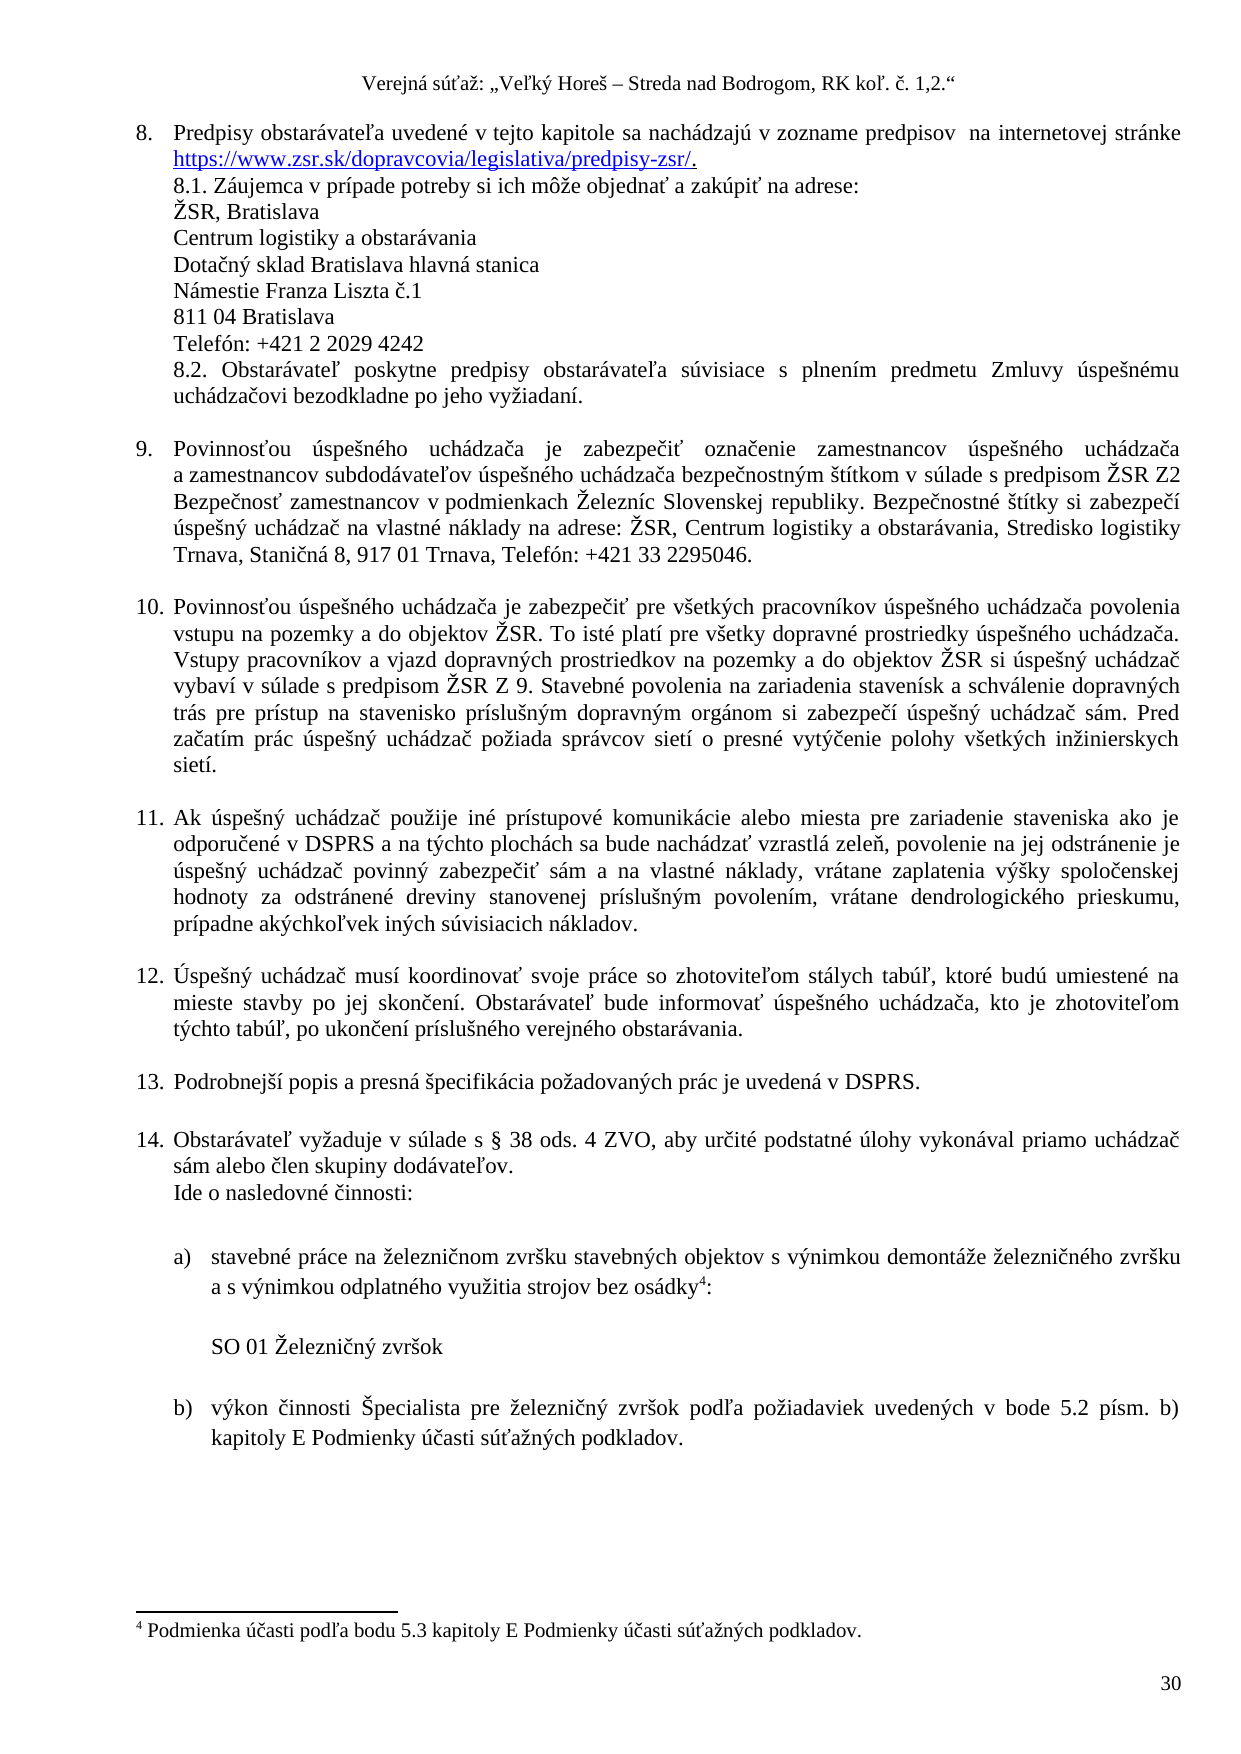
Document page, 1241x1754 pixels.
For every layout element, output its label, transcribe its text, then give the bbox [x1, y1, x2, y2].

list Podrobnejší popis a presná špecifikácia požadovaných prác je uvedená v DSPRS. [136, 1068, 1181, 1094]
list Povinnosťou úspešného uchádzača je zabezpečiť pre všetkých pracovníkov úspešného uchádzača povolenia vstupu na pozemky a do objektov ŽSR. To isté platí pre všetky dopravné prostriedky úspešného uchádzača. Vstupy pracovníkov a vjazd dopravných prostriedkov na pozemky a do objektov ŽSR si úspešný uchádzač vybaví v súlade s predpisom ŽSR Z 9. Stavebné povolenia na zariadenia stavenísk a schválenie dopravných trás pre prístup na stavenisko príslušným dopravným orgánom si zabezpečí úspešný uchádzač sám. Pred začatím prác úspešný uchádzač požiada správcov sietí o presné vytýčenie polohy všetkých inžinierskych sietí. [136, 593, 1181, 778]
text Telefón: +421 2 2029 4242 [173, 330, 1181, 356]
list Úspešný uchádzač musí koordinovať svoje práce so zhotoviteľom stálych tabúľ, ktoré budú umiestené na mieste stavby po jej skončení. Obstarávateľ bude informovať úspešného uchádzača, kto je zhotoviteľom týchto tabúľ, po ukončení príslušného verejného obstarávania. [136, 962, 1181, 1041]
text ŽSR, Bratislava [173, 198, 1181, 224]
list Povinnosťou úspešného uchádzača je zabezpečiť označenie zamestnancov úspešného uchádzača a zamestnancov subdodávateľov úspešného uchádzača bezpečnostným štítkom v súlade s predpisom ŽSR Z2 Bezpečnosť zamestnancov v podmienkach Železníc Slovenskej republiky. Bezpečnostné štítky si zabezpečí úspešný uchádzač na vlastné náklady na adrese: ŽSR, Centrum logistiky a obstarávania, Stredisko logistiky Trnava, Staničná 8, 917 01 Trnava, Telefón: +421 33 2295046. [136, 435, 1181, 567]
list Obstarávateľ vyžaduje v súlade s § 38 ods. 4 ZVO, aby určité podstatné úlohy vykonával priamo uchádzač sám alebo člen skupiny dodávateľov. [136, 1126, 1181, 1179]
list výkon činnosti Špecialista pre železničný zvršok podľa požiadaviek uvedených v bode 5.2 písm. b) kapitoly E Podmienky účasti súťažných podkladov. [173, 1394, 1181, 1450]
text 811 04 Bratislava [173, 303, 1181, 330]
text Centrum logistiky a obstarávania [173, 224, 1181, 251]
list SO 01 Železničný zvršok [211, 1333, 1181, 1360]
list Predpisy obstarávateľa uvedené v tejto kapitole sa nachádzajú v zozname predpisov na internetovej stránke https://www.zsr.sk/dopravcovia/legislativa/predpisy-zsr/. [136, 119, 1181, 172]
text Námestie Franza Liszta č.1 [173, 277, 1181, 303]
text 8.1. Záujemca v prípade potreby si ich môže objednať a zakúpiť na adrese: [173, 172, 1181, 198]
text Ide o nasledovné činnosti: [173, 1179, 1181, 1205]
list Ak úspešný uchádzač použije iné prístupové komunikácie alebo miesta pre zariadenie staveniska ako je odporučené v DSPRS a na týchto plochách sa bude nachádzať vzrastlá zeleň, povolenie na jej odstránenie je úspešný uchádzač povinný zabezpečiť sám a na vlastné náklady, vrátane zaplatenia výšky spoločenskej hodnoty za odstránené dreviny stanovenej príslušným povolením, vrátane dendrologického prieskumu, prípadne akýchkoľvek iných súvisiacich nákladov. [136, 804, 1181, 936]
list stavebné práce na železničnom zvršku stavebných objektov s výnimkou demontáže železničného zvršku a s výnimkou odplatného využitia strojov bez osádky: [173, 1243, 1181, 1299]
text Dotačný sklad Bratislava hlavná stanica [173, 251, 1181, 277]
text 8.2. Obstarávateľ poskytne predpisy obstarávateľa súvisiace s plnením predmetu Zmluvy úspešnému uchádzačovi bezodkladne po jeho vyžiadaní. [173, 356, 1181, 409]
